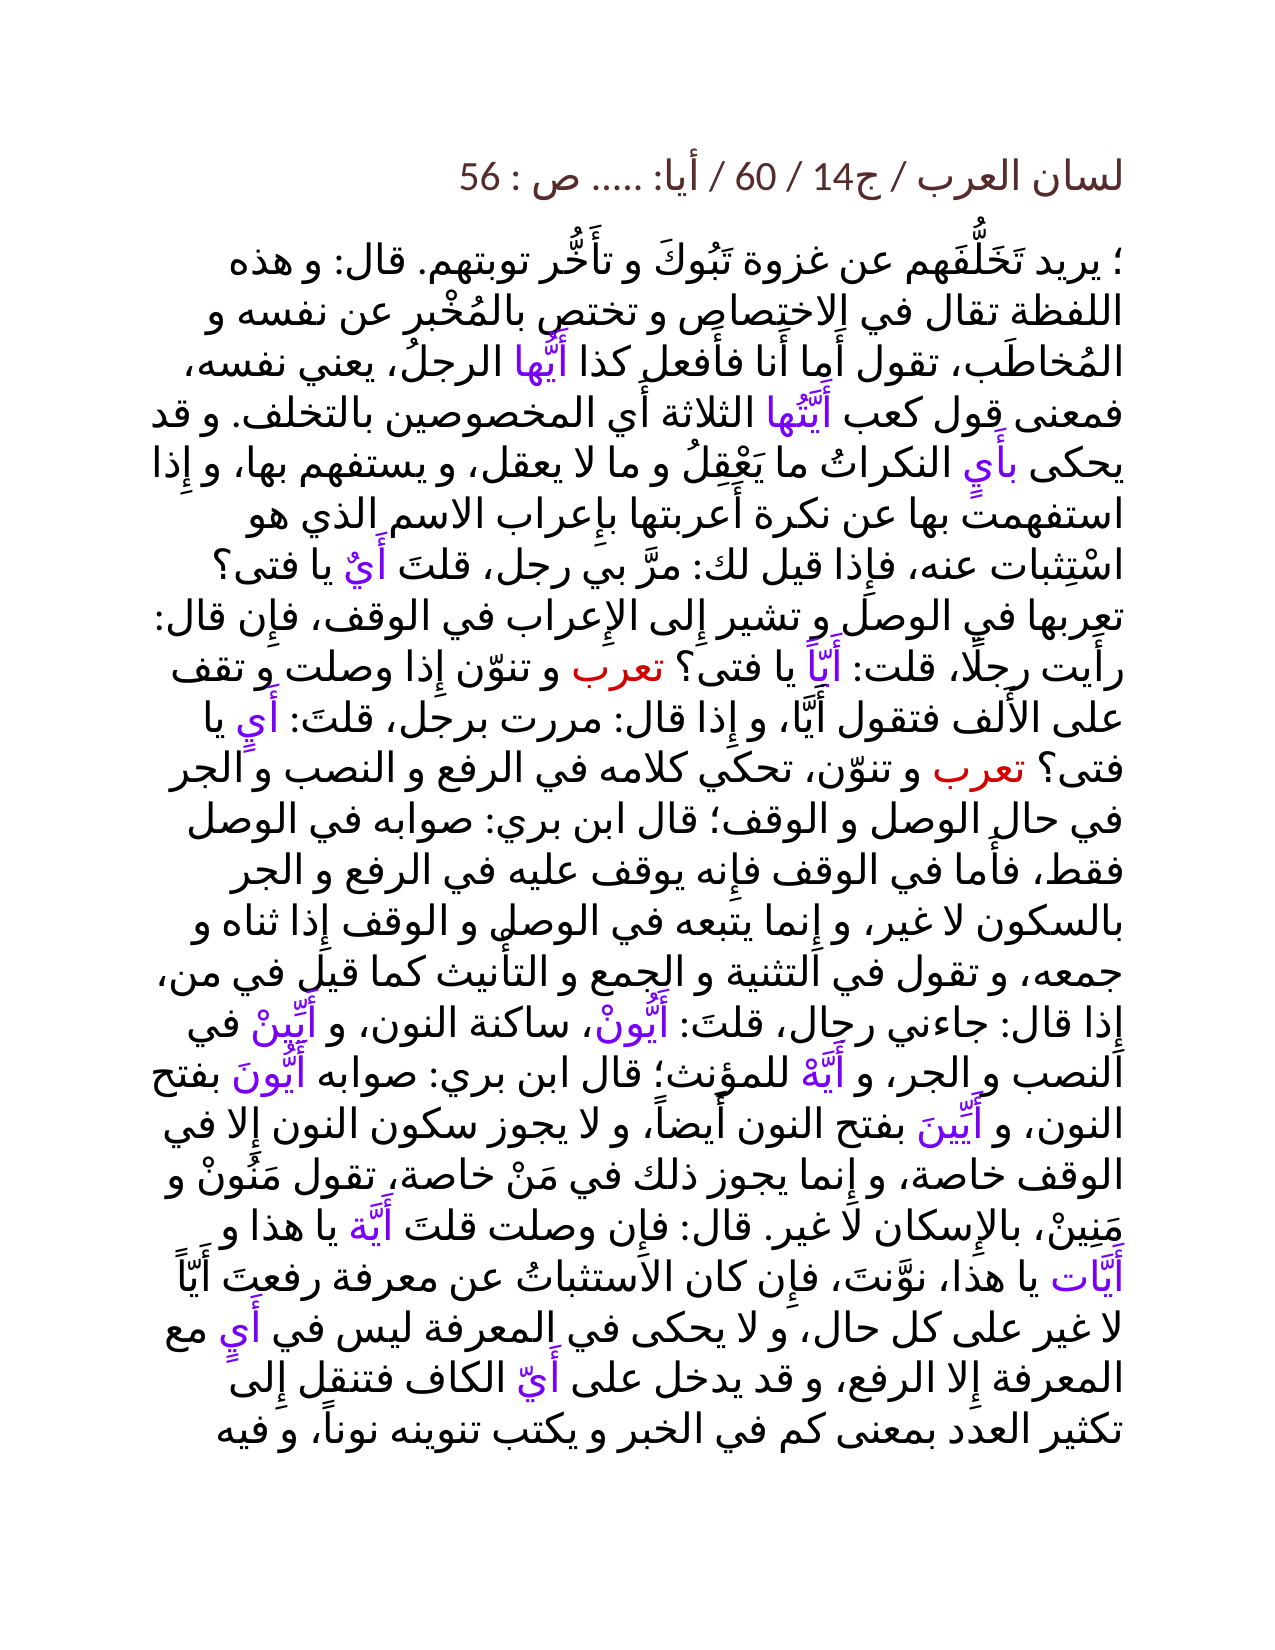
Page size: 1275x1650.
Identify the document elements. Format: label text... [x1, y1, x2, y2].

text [150, 234, 1125, 1454]
text لسان العرب / ج‏14 / 60 / أيا: ..... ص : 56 [150, 150, 1125, 201]
